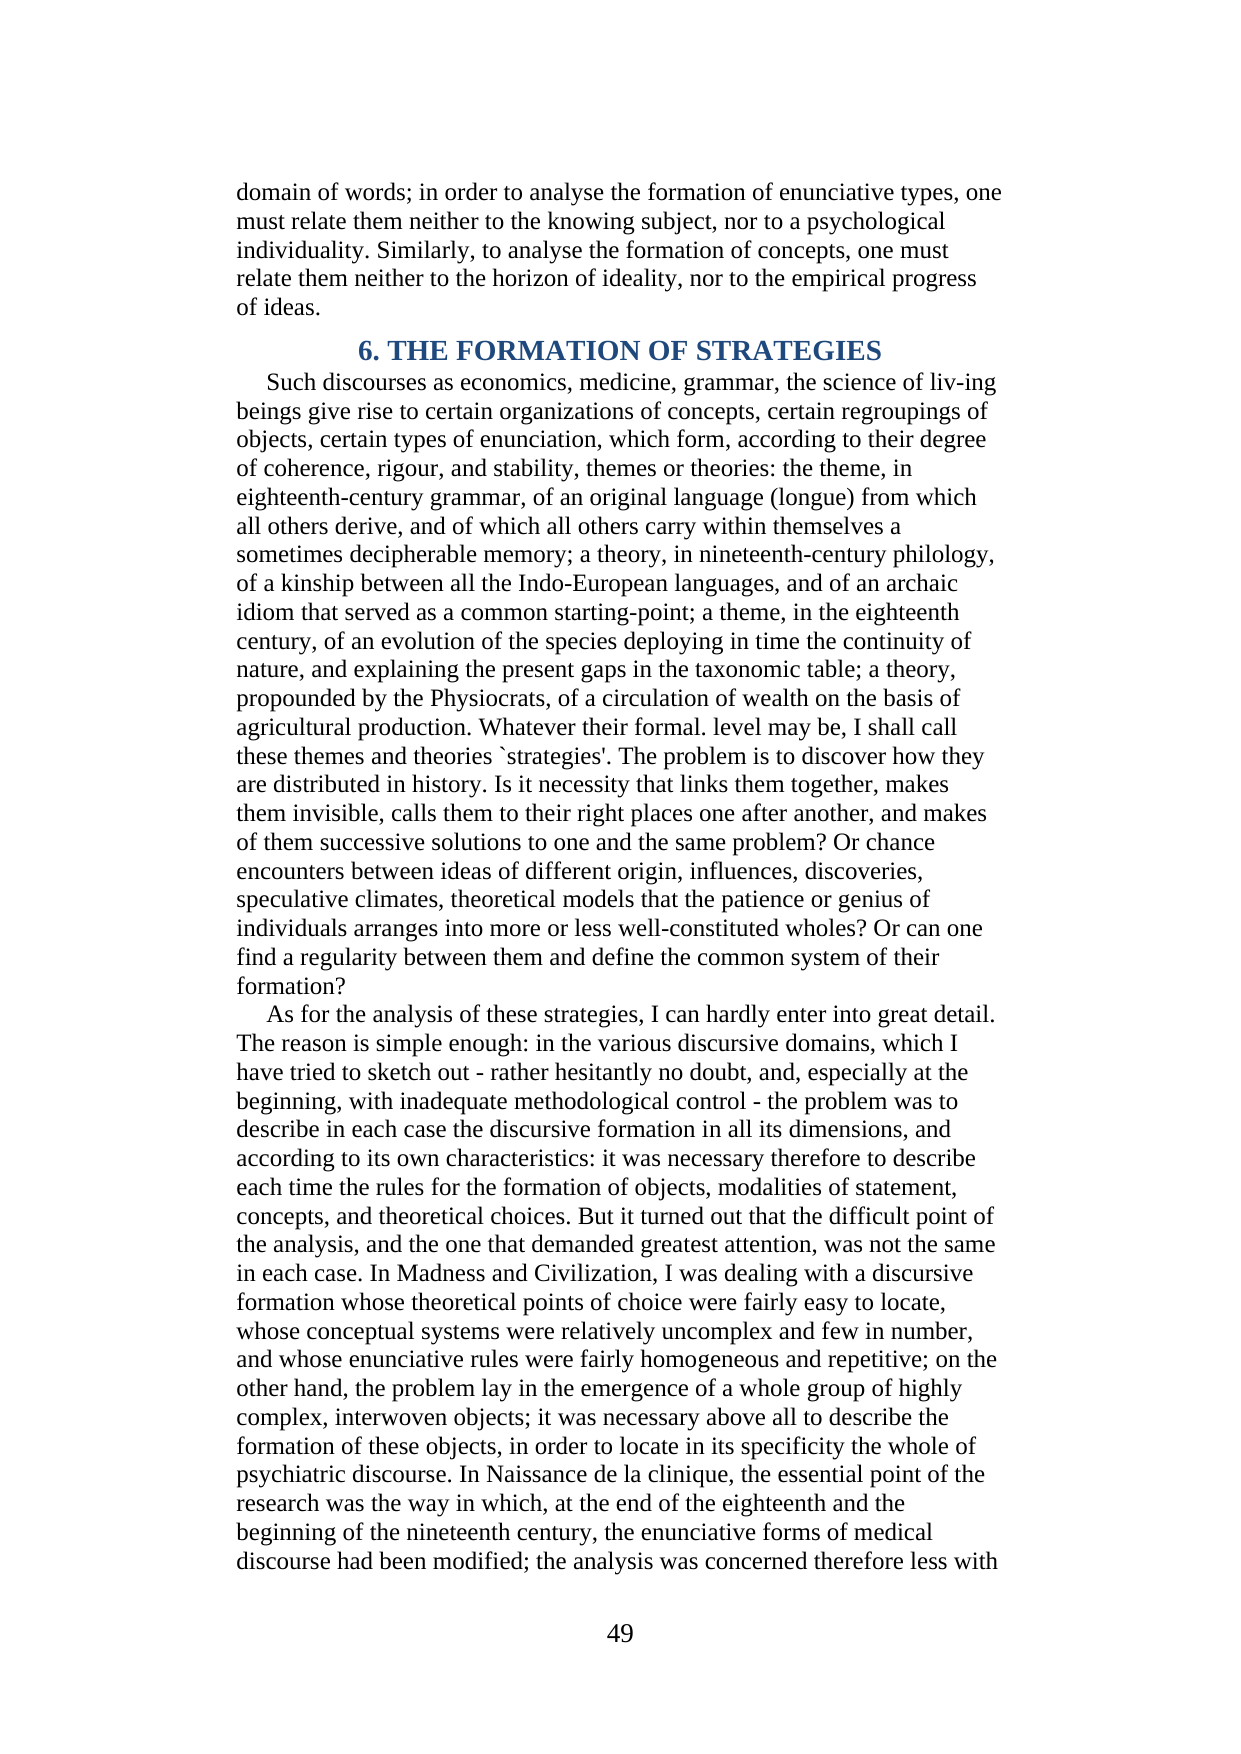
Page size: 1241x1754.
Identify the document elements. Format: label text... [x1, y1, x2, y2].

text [236, 177, 1004, 321]
subtitle 6. THE FORMATION OF STRATEGIES [236, 333, 1004, 367]
text Such discourses as economics, medicine, grammar, the science of liv-ing beings give rise to certain organizations of concepts, certain regroupings of objects, certain types of enunciation, which form, according to their degree of coherence, rigour, and stability, themes or theories: the theme, in eighteenth-century grammar, of an original language (longue) from which all others derive, and of which all others carry within themselves a sometimes decipherable memory; a theory, in nineteenth-century philology, of a kinship between all the Indo-European languages, and of an archaic idiom that served as a common starting-point; a theme, in the eighteenth century, of an evolution of the species deploying in time the continuity of nature, and explaining the present gaps in the taxonomic table; a theory, propounded by the Physiocrats, of a circulation of wealth on the basis of agricultural pro­duction. Whatever their formal. level may be, I shall call these themes and theories `strategies'. The problem is to discover how they are dis­tributed in history. Is it necessity that links them together, makes them invisible, calls them to their right places one after another, and makes of them successive solutions to one and the same problem? Or chance encounters between ideas of different origin, influences, discoveries, speculative climates, theoretical models that the patience or genius of individuals arranges into more or less well-constituted wholes? Or can one find a regularity between them and define the common system of their formation? [236, 367, 1004, 999]
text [236, 999, 1004, 1574]
